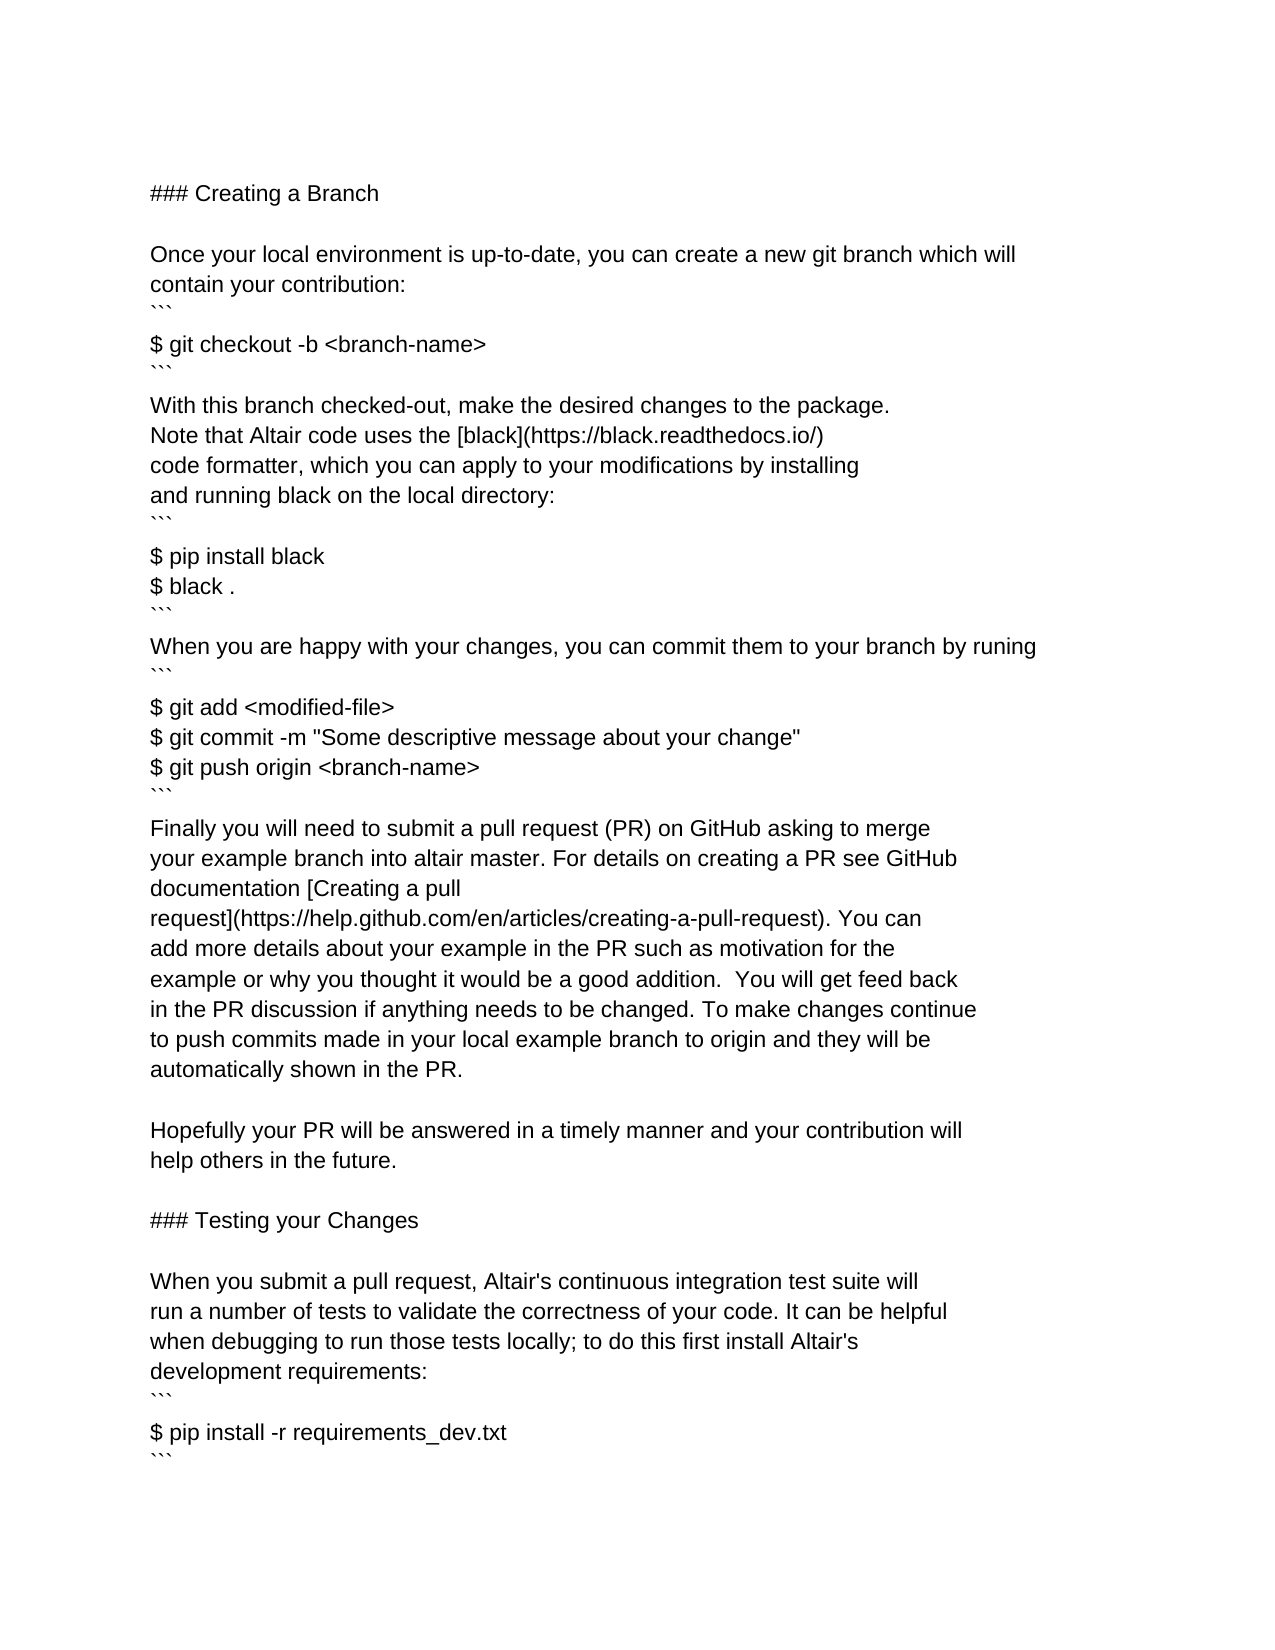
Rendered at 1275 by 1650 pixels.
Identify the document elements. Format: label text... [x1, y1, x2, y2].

text help others in the future. [150, 1147, 1125, 1173]
text run a number of tests to validate the correctness of your code. It can be helpful [150, 1298, 1125, 1324]
text and running black on the local directory: [150, 482, 1125, 509]
text Once your local environment is up-to-date, you can create a new git branch which will [150, 241, 1125, 267]
text your example branch into altair master. For details on creating a PR see GitHub [150, 845, 1125, 871]
text in the PR discussion if anything needs to be changed. To make changes continue [150, 996, 1125, 1022]
text to push commits made in your local example branch to origin and they will be [150, 1026, 1125, 1052]
text Note that Altair code uses the [black](https://black.readthedocs.io/) [150, 422, 1125, 448]
text $ git push origin <branch-name> [150, 754, 1125, 781]
text automatically shown in the PR. [150, 1056, 1125, 1083]
text $ git add <modified-file> [150, 694, 1125, 720]
text ``` [150, 663, 1125, 690]
text code formatter, which you can apply to your modifications by installing [150, 452, 1125, 478]
text example or why you thought it would be a good addition. You will get feed back [150, 966, 1125, 992]
text ``` [150, 784, 1125, 811]
text ``` [150, 1388, 1125, 1415]
text ``` [150, 603, 1125, 629]
text When you are happy with your changes, you can commit them to your branch by runing [150, 633, 1125, 660]
text ``` [150, 361, 1125, 388]
text development requirements: [150, 1358, 1125, 1385]
text With this branch checked-out, make the desired changes to the package. [150, 392, 1125, 418]
text Finally you will need to submit a pull request (PR) on GitHub asking to merge [150, 814, 1125, 841]
text documentation [Creating a pull [150, 875, 1125, 901]
text When you submit a pull request, Altair's continuous integration test suite will [150, 1268, 1125, 1294]
text ### Creating a Branch [150, 180, 1125, 207]
text $ pip install black [150, 543, 1125, 569]
text $ git commit -m "Some descriptive message about your change" [150, 724, 1125, 750]
text ``` [150, 301, 1125, 327]
text $ pip install -r requirements_dev.txt [150, 1419, 1125, 1445]
text ``` [150, 1449, 1125, 1475]
text request](https://help.github.com/en/articles/creating-a-pull-request). You can [150, 905, 1125, 932]
text ### Testing your Changes [150, 1207, 1125, 1234]
text ``` [150, 512, 1125, 539]
text contain your contribution: [150, 271, 1125, 297]
text $ git checkout -b <branch-name> [150, 331, 1125, 358]
text when debugging to run those tests locally; to do this first install Altair's [150, 1328, 1125, 1354]
text Hopefully your PR will be answered in a timely manner and your contribution will [150, 1117, 1125, 1143]
text $ black . [150, 573, 1125, 599]
text add more details about your example in the PR such as motivation for the [150, 935, 1125, 962]
